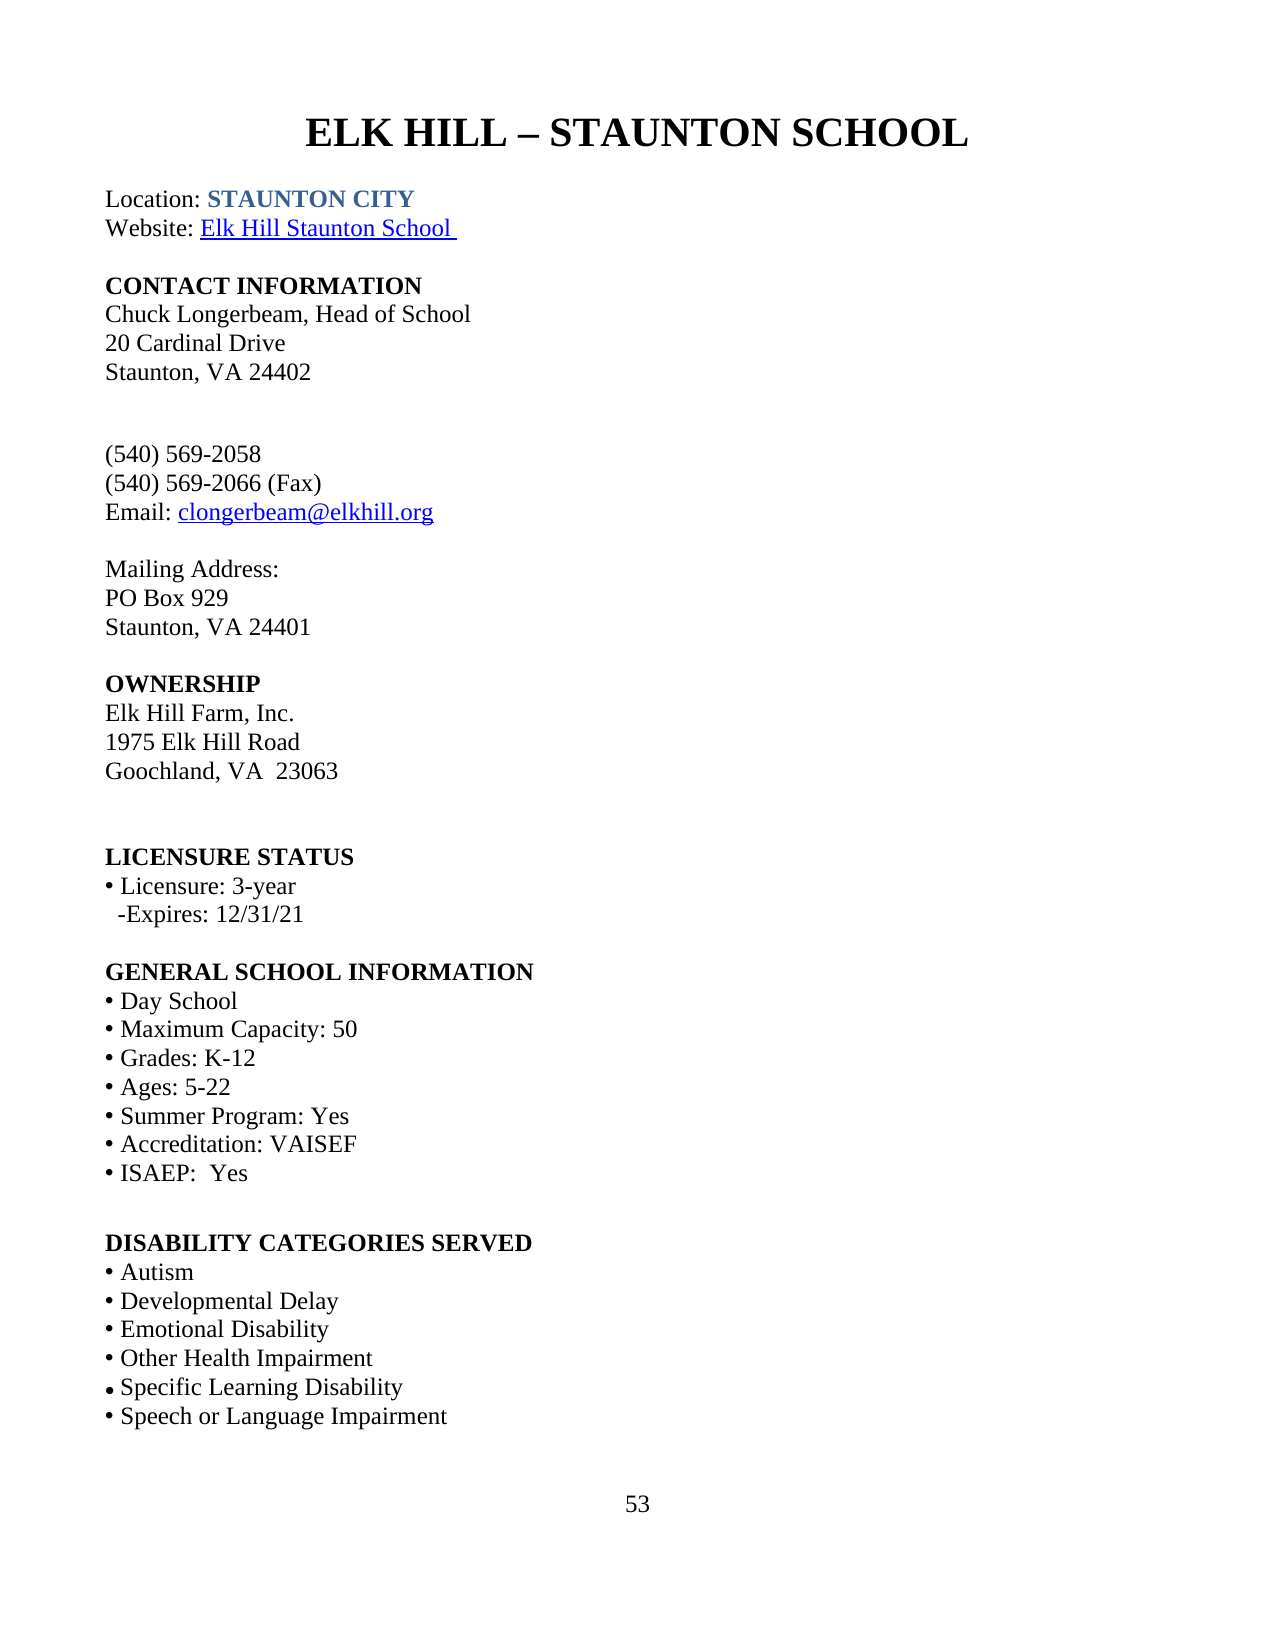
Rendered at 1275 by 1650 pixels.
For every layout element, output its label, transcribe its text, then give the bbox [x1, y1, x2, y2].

text Ownership [105, 669, 1170, 698]
text Emotional Disability [105, 1314, 1170, 1343]
text Grades: K-12 [105, 1043, 1170, 1072]
text Autism [105, 1257, 1170, 1286]
subtitle ELK HILL – STAUNTON SCHOOL [105, 108, 1170, 156]
text Elk Hill Farm, Inc. [105, 698, 1170, 727]
text Accreditation: VAISEF [105, 1129, 1170, 1158]
list Specific Learning Disability [105, 1372, 1170, 1401]
text ISAEP: Yes [105, 1158, 1170, 1187]
text PO Box 929 [105, 583, 1170, 612]
text 1975 Elk Hill Road [105, 727, 1170, 756]
text (540) 569-2066 (Fax) [105, 468, 1170, 497]
text Summer Program: Yes [105, 1101, 1170, 1129]
text Website: Elk Hill Staunton School [105, 213, 1170, 242]
text Staunton, VA 24401 [105, 612, 1170, 641]
text 20 Cardinal Drive [105, 328, 1170, 357]
text Speech or Language Impairment [105, 1401, 1170, 1429]
text (540) 569-2058 [105, 439, 1170, 468]
text DISABILITY CATEGORIES SERVED [105, 1228, 1170, 1257]
text Chuck Longerbeam, Head of School [105, 299, 1170, 328]
text Staunton, VA 24402 [105, 357, 1170, 386]
text Mailing Address: [105, 554, 1170, 583]
text LICENSURE STATUS [105, 842, 1170, 871]
text Location: Staunton CITY [105, 184, 1170, 213]
text Goochland, VA 23063 [105, 756, 1170, 784]
text Email: clongerbeam@elkhill.org [105, 497, 1170, 526]
text Maximum Capacity: 50 [105, 1014, 1170, 1043]
text Other Health Impairment [105, 1343, 1170, 1372]
text CONTACT INFORMATION [105, 271, 1170, 299]
text Day School [105, 986, 1170, 1014]
text GENERAL SCHOOL INFORMATION [105, 957, 1170, 986]
text -Expires: 12/31/21 [105, 899, 1170, 928]
text Developmental Delay [105, 1286, 1170, 1314]
text Ages: 5-22 [105, 1072, 1170, 1101]
text Licensure: 3-year [105, 871, 1170, 899]
